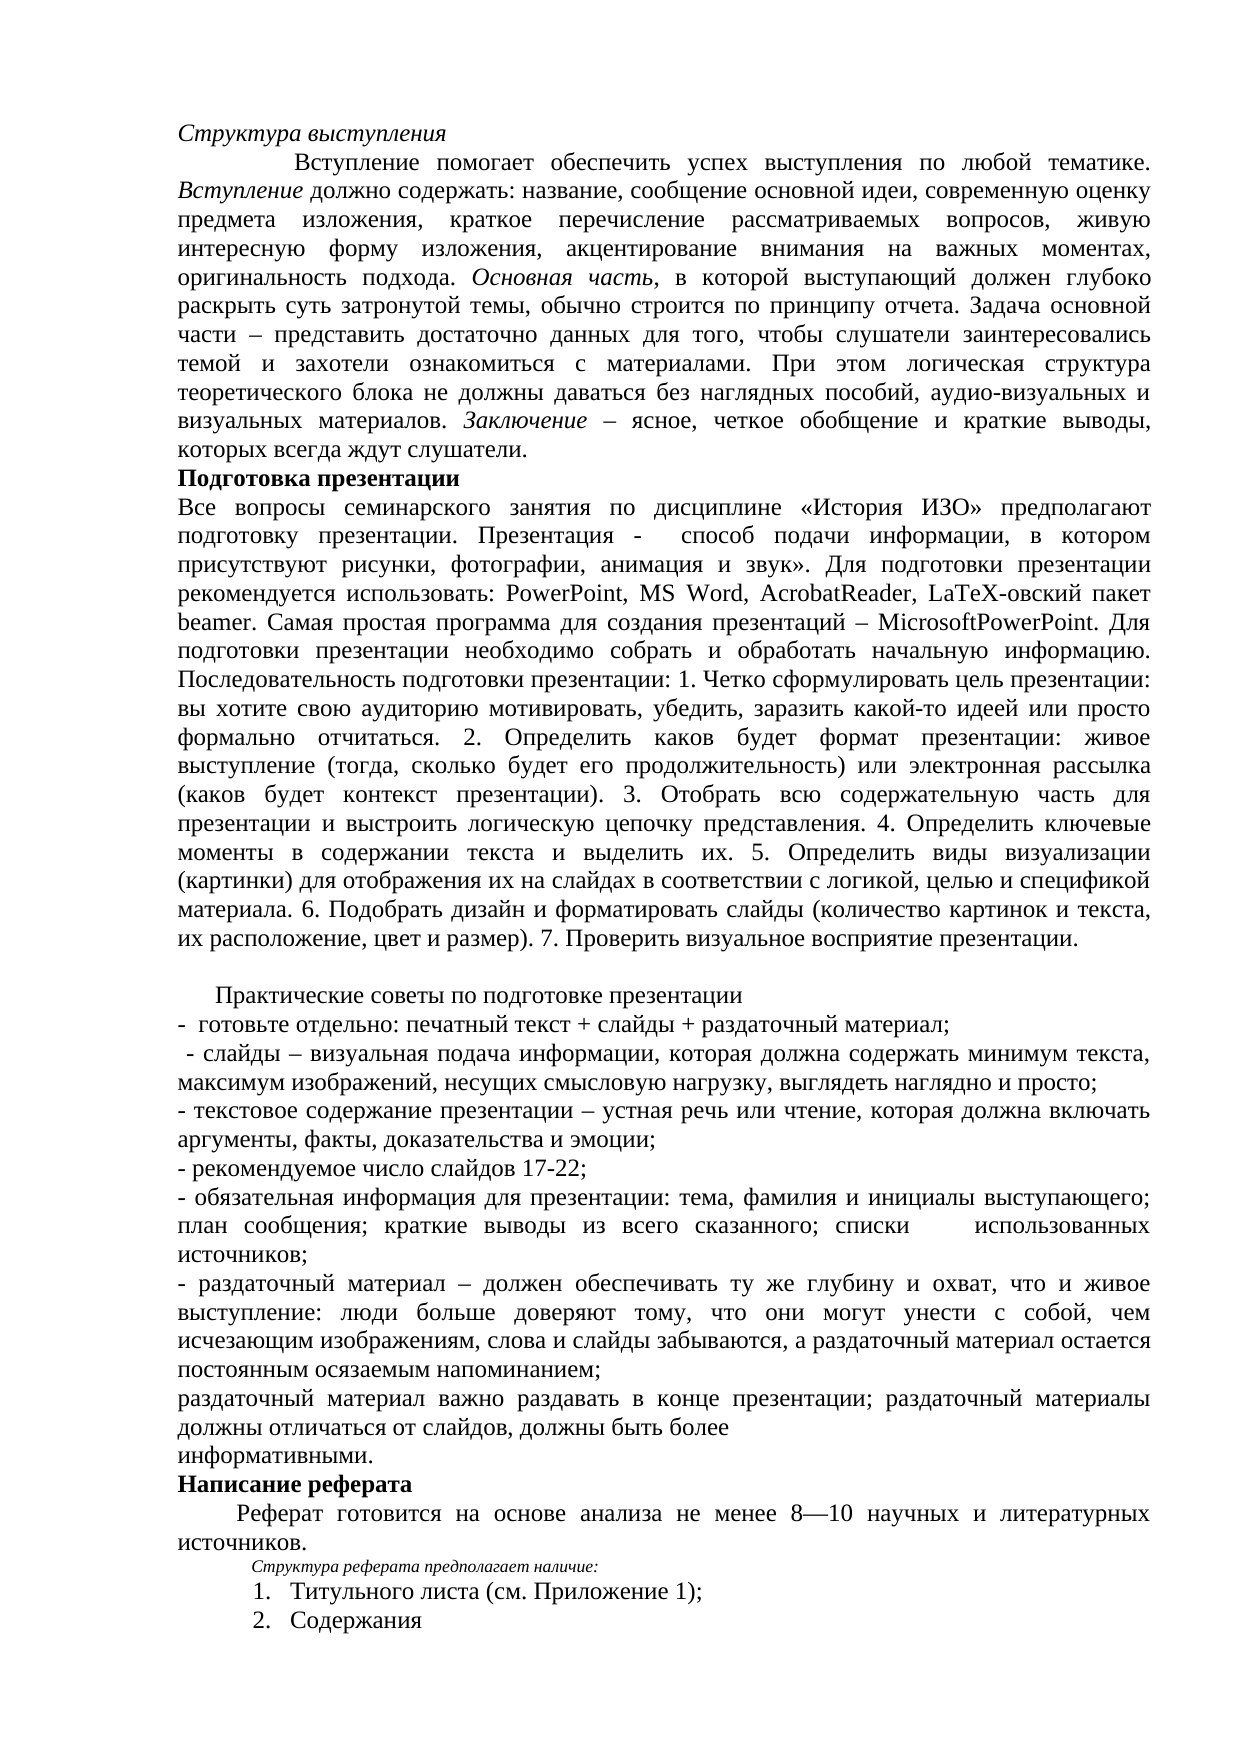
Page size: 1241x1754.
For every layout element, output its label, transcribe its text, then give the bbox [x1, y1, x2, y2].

text - готовьте отдельно: печатный текст + слайды + раздаточный материал; [177, 1009, 1152, 1038]
text Реферат готовится на основе анализа не менее 8—10 научных и литературных источников. [177, 1498, 1152, 1556]
text Все вопросы семинарского занятия по дисциплине «История ИЗО» предполагают подготовку презентации. Презентация - способ подачи информации, в котором присутствуют рисунки, фотографии, анимация и звук». Для подготовки презентации рекомендуется использовать: PowerPoint, MS Word, AcrobatReader, LaTeX-овский пакет beamer. Самая простая программа для создания презентаций – MicrosoftPowerPoint. Для подготовки презентации необходимо собрать и обработать начальную информацию. Последовательность подготовки презентации: 1. Четко сформулировать цель презентации: вы хотите свою аудиторию мотивировать, убедить, заразить какой-то идеей или просто формально отчитаться. 2. Определить каков будет формат презентации: живое выступление (тогда, сколько будет его продолжительность) или электронная рассылка (каков будет контекст презентации). 3. Отобрать всю содержательную часть для презентации и выстроить логическую цепочку представления. 4. Определить ключевые моменты в содержании текста и выделить их. 5. Определить виды визуализации (картинки) для отображения их на слайдах в соответствии с логикой, целью и спецификой материала. 6. Подобрать дизайн и форматировать слайды (количество картинок и текста, их расположение, цвет и размер). 7. Проверить визуальное восприятие презентации. [177, 492, 1152, 952]
list Содержания [252, 1605, 1152, 1633]
text раздаточный материал важно раздавать в конце презентации; раздаточный материалы должны отличаться от слайдов, должны быть более [177, 1383, 1152, 1441]
text Структура реферата предполагает наличие: [177, 1556, 1152, 1576]
text Структура выступления [177, 118, 1152, 147]
text - слайды – визуальная подача информации, которая должна содержать минимум текста, максимум изображений, несущих смысловую нагрузку, выглядеть наглядно и просто; [177, 1038, 1152, 1096]
text - обязательная информация для презентации: тема, фамилия и инициалы выступающего; план сообщения; краткие выводы из всего сказанного; списки использованных источников; [177, 1182, 1152, 1268]
text Написание реферата [177, 1469, 1152, 1498]
text - раздаточный материал – должен обеспечивать ту же глубину и охват, что и живое выступление: люди больше доверяют тому, что они могут унести с собой, чем исчезающим изображениям, слова и слайды забываются, а раздаточный материал остается постоянным осязаемым напоминанием; [177, 1268, 1152, 1383]
text Практические советы по подготовке презентации [177, 981, 1152, 1009]
text - текстовое содержание презентации – устная речь или чтение, которая должна включать аргументы, факты, доказательства и эмоции; [177, 1096, 1152, 1153]
text Вступление помогает обеспечить успех выступления по любой тематике. Вступление должно содержать: название, сообщение основной идеи, современную оценку предмета изложения, краткое перечисление рассматриваемых вопросов, живую интересную форму изложения, акцентирование внимания на важных моментах, оригинальность подхода. Основная часть, в которой выступающий должен глубоко раскрыть суть затронутой темы, обычно строится по принципу отчета. Задача основной части – представить достаточно данных для того, чтобы слушатели заинтересовались темой и захотели ознакомиться с материалами. При этом логическая структура теоретического блока не должны даваться без наглядных пособий, аудио-визуальных и визуальных материалов. Заключение – ясное, четкое обобщение и краткие выводы, которых всегда ждут слушатели. [177, 147, 1152, 463]
text Подготовка презентации [177, 463, 1152, 492]
text информативными. [177, 1441, 1152, 1469]
list Титульного листа (см. Приложение 1); [252, 1576, 1152, 1605]
text - рекомендуемое число слайдов 17-22; [177, 1153, 1152, 1182]
